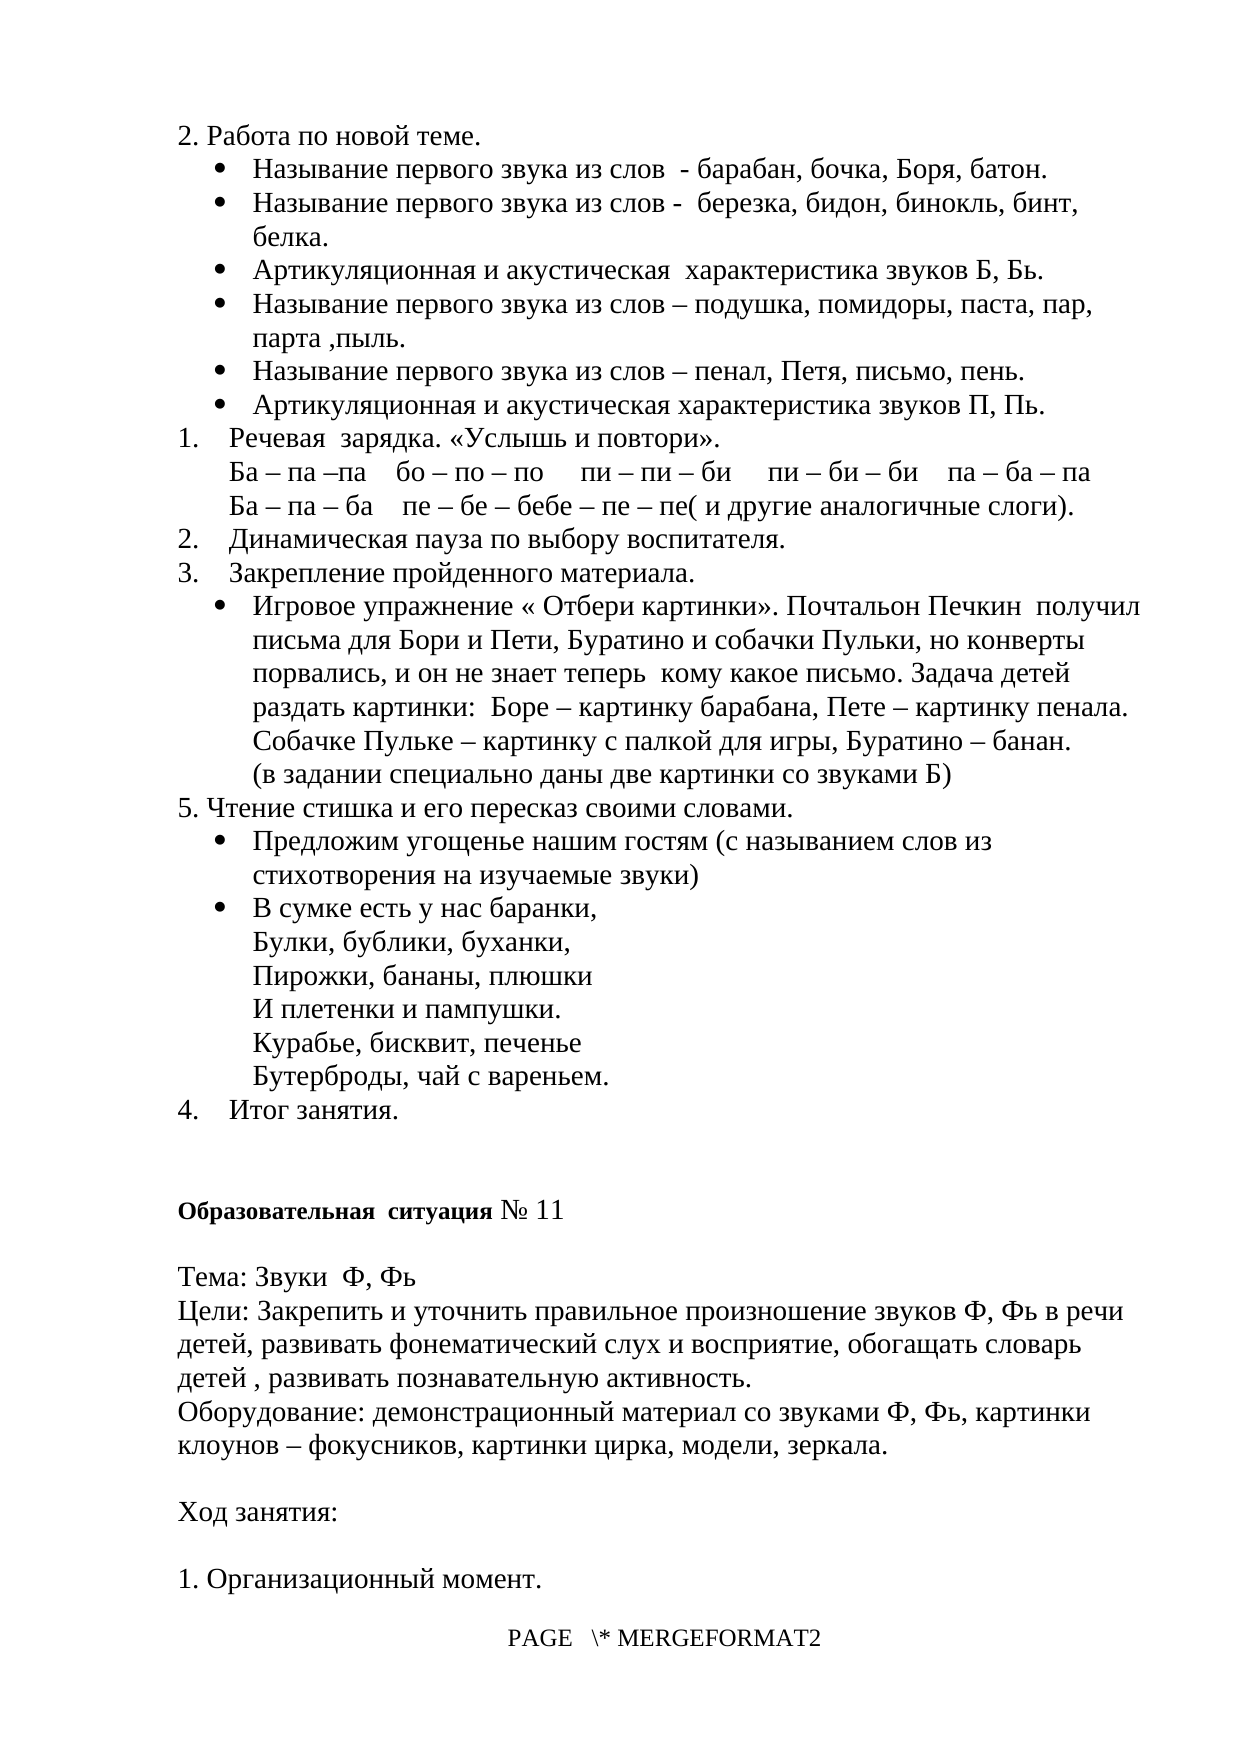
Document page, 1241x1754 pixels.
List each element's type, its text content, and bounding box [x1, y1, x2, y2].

text 1. Организационный момент. [177, 1561, 1152, 1595]
text Собачке Пульке – картинку с палкой для игры, Буратино – банан. [252, 723, 1152, 756]
list Называние первого звука из слов - барабан, бочка, Боря, батон. [215, 152, 1152, 185]
text (в задании специально даны две картинки со звуками Б) [252, 756, 1152, 790]
text 5. Чтение стишка и его пересказ своими словами. [177, 790, 1152, 823]
text Ход занятия: [177, 1494, 1152, 1528]
list Итог занятия. [177, 1092, 1152, 1125]
text 2. Работа по новой теме. [177, 118, 1152, 152]
text Цели: Закрепить и уточнить правильное произношение звуков Ф, Фь в речи детей, развивать фонематический слух и восприятие, обогащать словарь детей , развивать познавательную активность. [177, 1293, 1152, 1394]
list Закрепление пройденного материала. [177, 555, 1152, 588]
text Оборудование: демонстрационный материал со звуками Ф, Фь, картинки клоунов – фокусников, картинки цирка, модели, зеркала. [177, 1394, 1152, 1461]
list Игровое упражнение « Отбери картинки». Почтальон Печкин получил письма для Бори и Пети, Буратино и собачки Пульки, но конверты порвались, и он не знает теперь кому какое письмо. Задача детей раздать картинки: Боре – картинку барабана, Пете – картинку пенала. [215, 588, 1152, 723]
text Ба – па – ба пе – бе – бебе – пе – пе( и другие аналогичные слоги). [229, 488, 1152, 521]
text Пирожки, бананы, плюшки [252, 958, 1152, 991]
text Булки, бублики, буханки, [252, 924, 1152, 958]
list В сумке есть у нас баранки, [215, 890, 1152, 924]
text Образовательная ситуация № 11 [177, 1192, 1152, 1226]
text И плетенки и пампушки. [252, 991, 1152, 1025]
list Называние первого звука из слов - березка, бидон, бинокль, бинт, белка. [215, 185, 1152, 252]
text Ба – па –па бо – по – по пи – пи – би пи – би – би па – ба – па [229, 454, 1152, 488]
list Динамическая пауза по выбору воспитателя. [177, 521, 1152, 555]
text Бутерброды, чай с вареньем. [252, 1058, 1152, 1092]
text Курабье, бисквит, печенье [252, 1025, 1152, 1058]
list Артикуляционная и акустическая характеристика звуков П, Пь. [215, 387, 1152, 421]
list Предложим угощенье нашим гостям (с называнием слов из стихотворения на изучаемые звуки) [215, 823, 1152, 890]
list Называние первого звука из слов – пенал, Петя, письмо, пень. [215, 353, 1152, 387]
list Называние первого звука из слов – подушка, помидоры, паста, пар, парта ,пыль. [215, 286, 1152, 353]
text Тема: Звуки Ф, Фь [177, 1259, 1152, 1293]
list Речевая зарядка. «Услышь и повтори». [177, 421, 1152, 454]
list Артикуляционная и акустическая характеристика звуков Б, Бь. [215, 252, 1152, 286]
